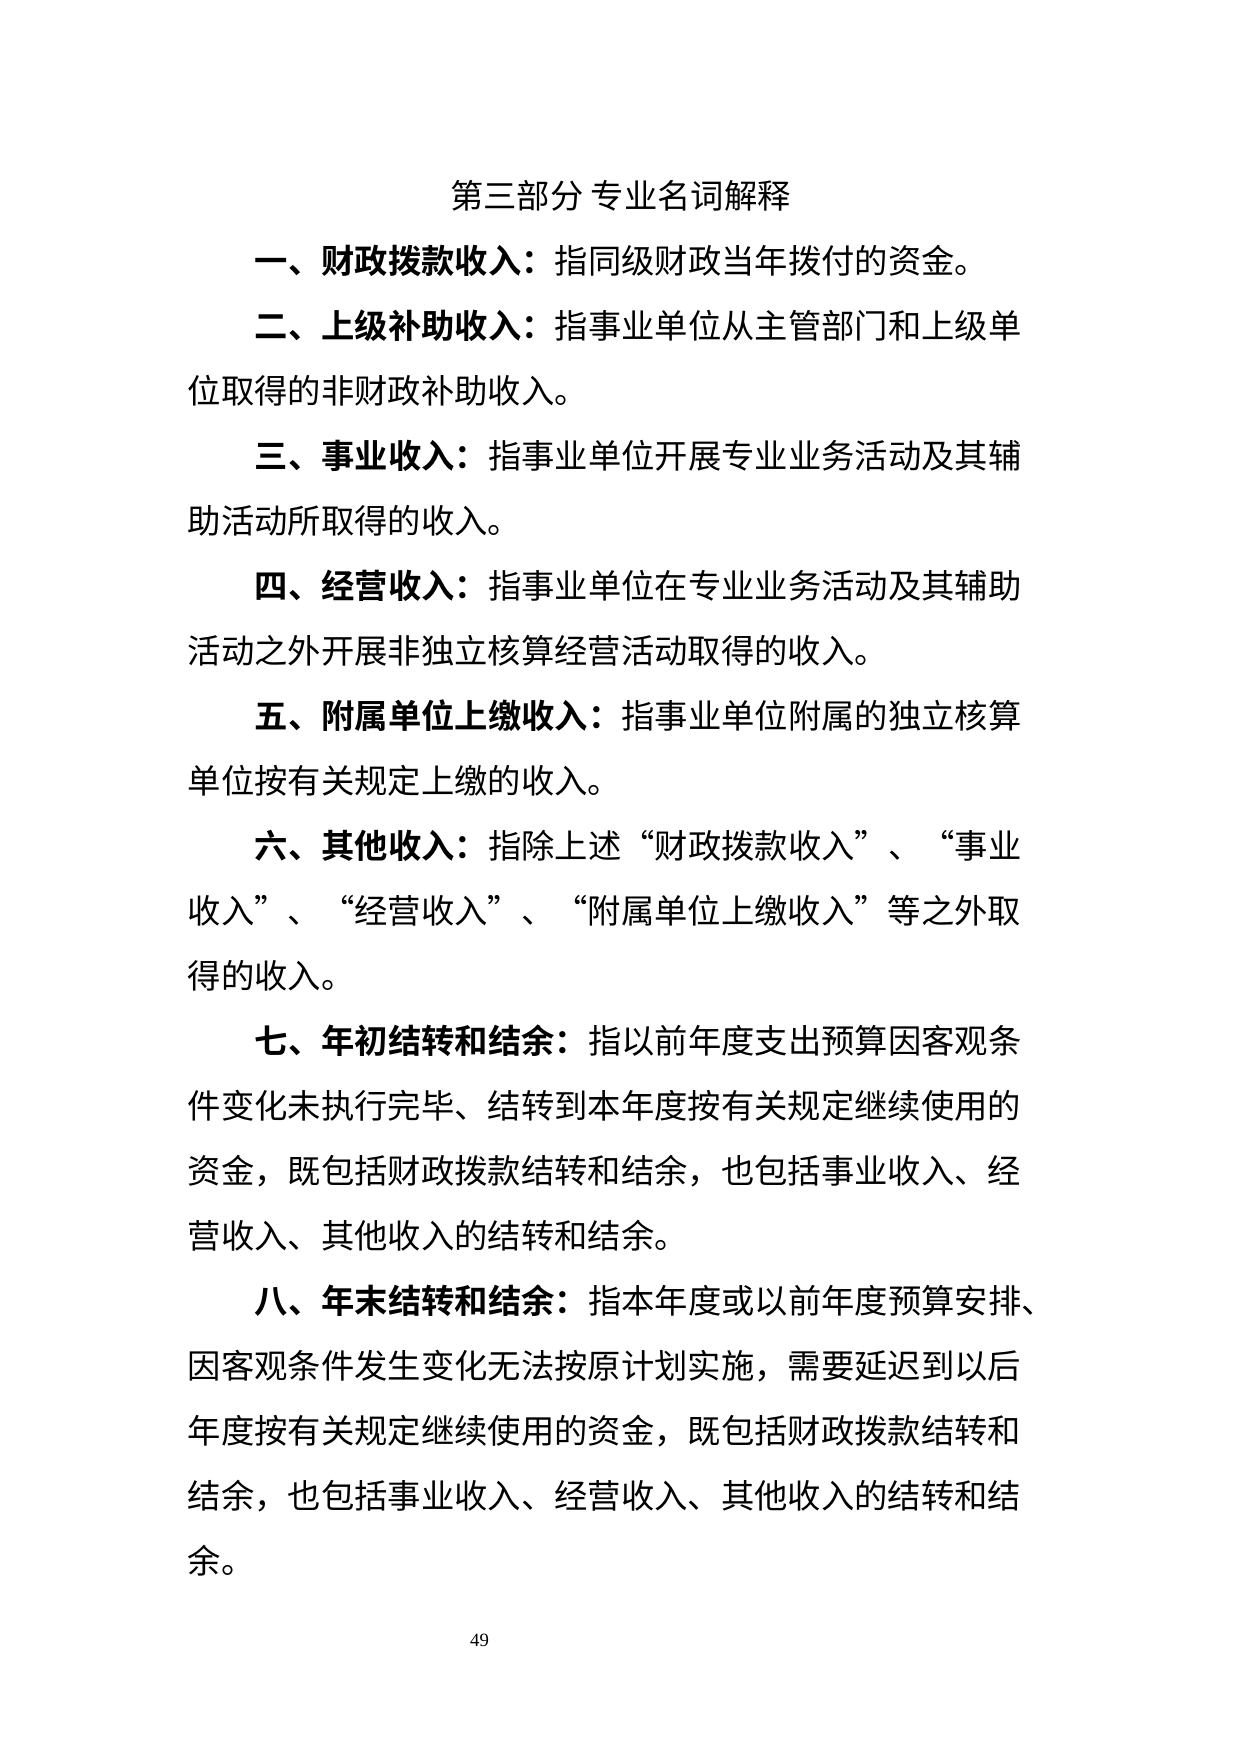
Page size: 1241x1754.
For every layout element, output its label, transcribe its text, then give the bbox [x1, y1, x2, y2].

text 三、事业收入：指事业单位开展专业业务活动及其辅助活动所取得的收入。 [187, 422, 1053, 552]
text 五、附属单位上缴收入：指事业单位附属的独立核算单位按有关规定上缴的收入。 [187, 682, 1053, 812]
text 一、财政拨款收入：指同级财政当年拨付的资金。 [187, 227, 1053, 292]
text 第三部分 专业名词解释 [187, 162, 1053, 227]
text 八、年末结转和结余：指本年度或以前年度预算安排、因客观条件发生变化无法按原计划实施，需要延迟到以后年度按有关规定继续使用的资金，既包括财政拨款结转和结余，也包括事业收入、经营收入、其他收入的结转和结余。 [187, 1267, 1053, 1592]
text 四、经营收入：指事业单位在专业业务活动及其辅助活动之外开展非独立核算经营活动取得的收入。 [187, 552, 1053, 682]
text 六、其他收入：指除上述“财政拨款收入”、“事业收入”、“经营收入”、“附属单位上缴收入”等之外取得的收入。 [187, 812, 1053, 1007]
text 二、上级补助收入：指事业单位从主管部门和上级单位取得的非财政补助收入。 [187, 292, 1053, 422]
text 七、年初结转和结余：指以前年度支出预算因客观条件变化未执行完毕、结转到本年度按有关规定继续使用的资金，既包括财政拨款结转和结余，也包括事业收入、经营收入、其他收入的结转和结余。 [187, 1007, 1053, 1267]
